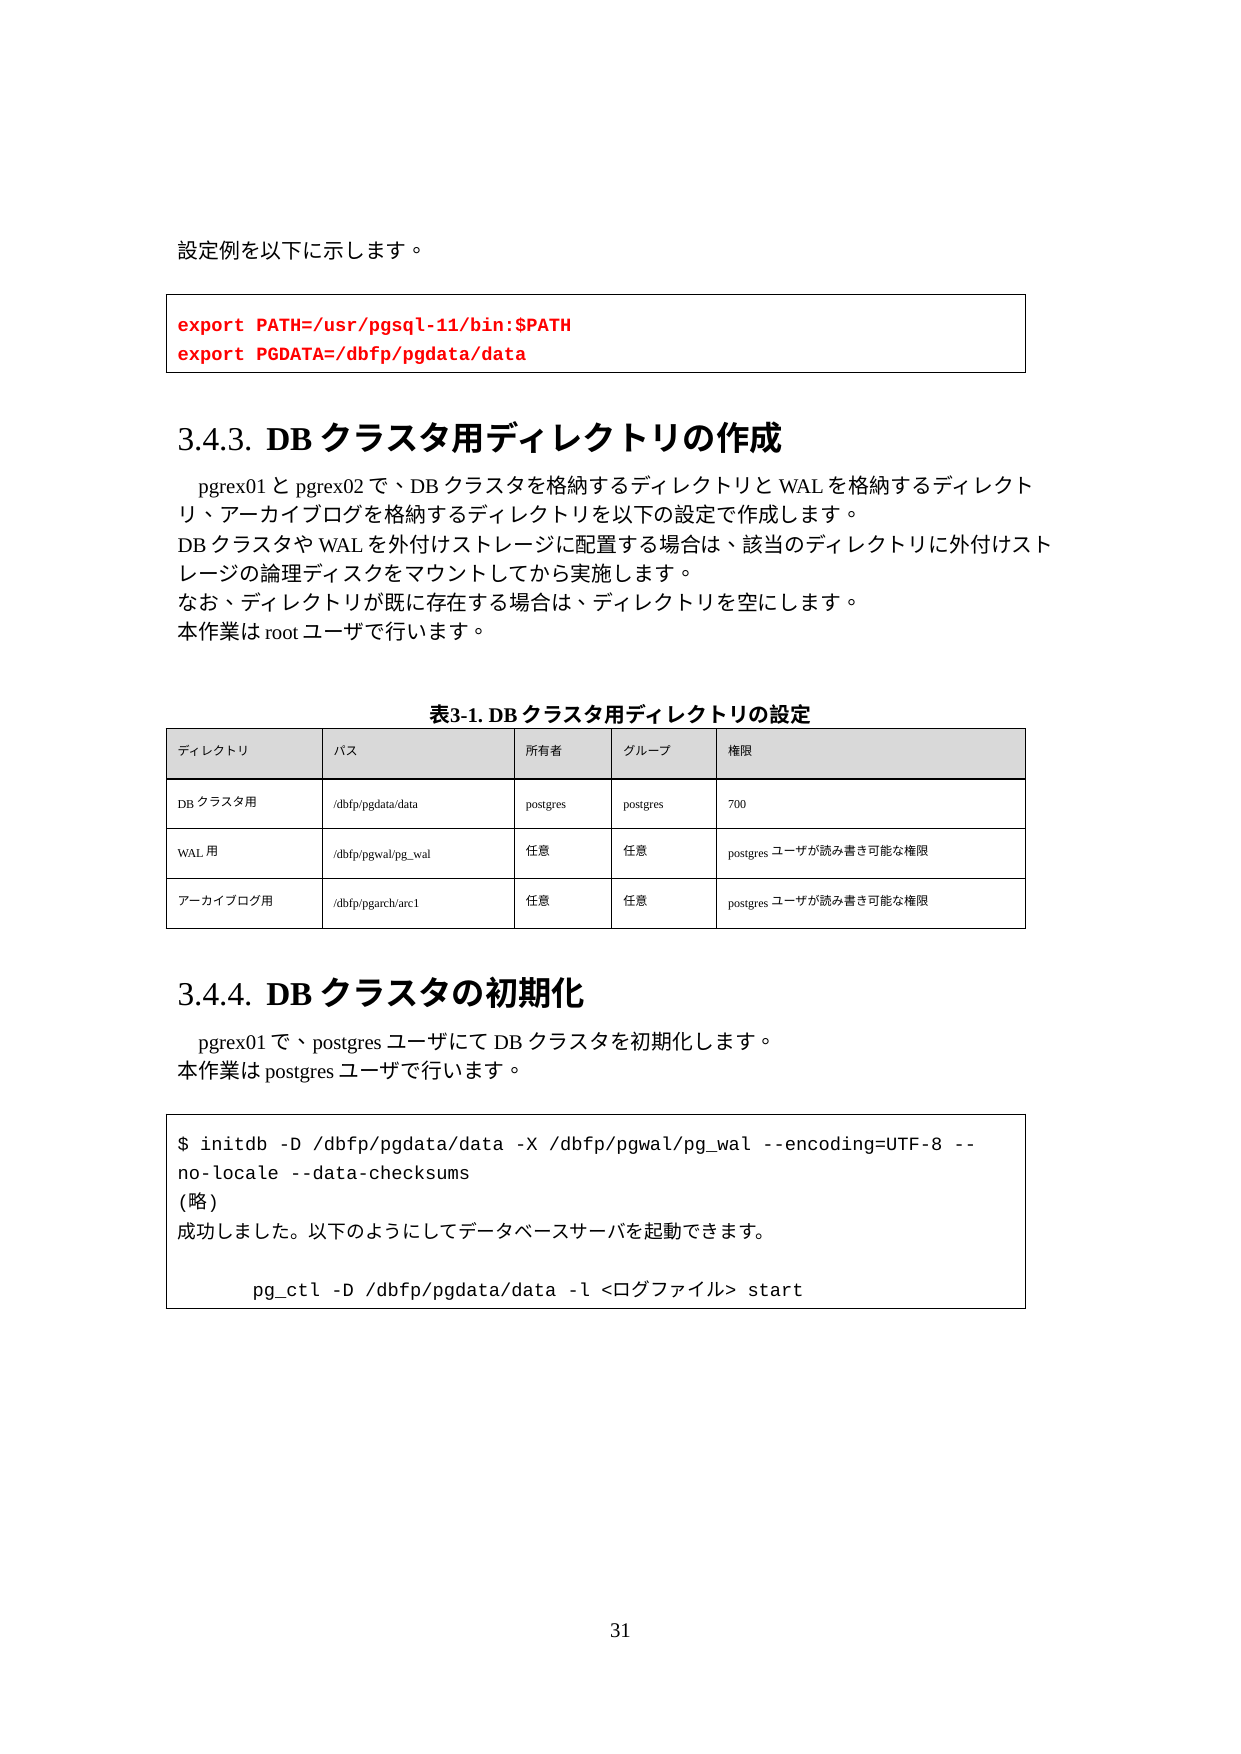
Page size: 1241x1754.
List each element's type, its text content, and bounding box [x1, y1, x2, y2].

table_header グループ [612, 729, 716, 778]
table_cell アーカイブログ用 [167, 879, 322, 927]
subtitle DBクラスタ用ディレクトリの作成 [177, 415, 1063, 460]
text pgrex01とpgrex02で、DBクラスタを格納するディレクトリとWALを格納するディレクトリ、アーカイブログを格納するディレクトリを以下の設定で作成します。 [177, 471, 1054, 529]
table_cell /dbfp/pgwal/pg_wal [323, 829, 514, 878]
table_cell 700 [717, 780, 1025, 828]
text なお、ディレクトリが既に存在する場合は、ディレクトリを空にします。 [177, 587, 1054, 616]
text pgrex01で、postgresユーザにてDBクラスタを初期化します。 [177, 1026, 1054, 1055]
table_cell postgres [612, 780, 716, 828]
text 本作業はrootユーザで行います。 [177, 616, 1054, 646]
table_header export PATH=/usr/pgsql-11/bin:$PATH export PGDATA=/dbfp/pgdata/data [167, 295, 1025, 372]
table_cell 任意 [612, 829, 716, 878]
table_cell /dbfp/pgarch/arc1 [323, 879, 514, 927]
table_header 所有者 [515, 729, 611, 778]
text 設定例を以下に示します。 [177, 236, 1054, 265]
table_header 権限 [717, 729, 1025, 778]
table_cell postgres [515, 780, 611, 828]
text DBクラスタやWALを外付けストレージに配置する場合は、該当のディレクトリに外付けストレージの論理ディスクをマウントしてから実施します。 [177, 529, 1054, 587]
subtitle DBクラスタの初期化 [177, 970, 1063, 1016]
table_header パス [323, 729, 514, 778]
table_cell postgres ユーザが読み書き可能な権限 [717, 829, 1025, 878]
table_header ディレクトリ [167, 729, 322, 778]
table_cell postgres ユーザが読み書き可能な権限 [717, 879, 1025, 927]
text 本作業はpostgresユーザで行います。 [177, 1055, 1054, 1084]
table_cell /dbfp/pgdata/data [323, 780, 514, 828]
table_cell 任意 [612, 879, 716, 927]
table_cell 任意 [515, 879, 611, 927]
table_cell 任意 [515, 829, 611, 878]
table_cell DBクラスタ用 [167, 780, 322, 828]
table_cell WAL用 [167, 829, 322, 878]
table_header $ initdb -D /dbfp/pgdata/data -X /dbfp/pgwal/pg_wal --encoding=UTF-8 --no-locale --data-checksums (略) 成功しました。以下のようにしてデータベースサーバを起動できます。 pg_ctl -D /dbfp/pgdata/data -l <ログファイル> start [167, 1115, 1025, 1308]
text DBクラスタ用ディレクトリの設定 [177, 700, 1063, 728]
